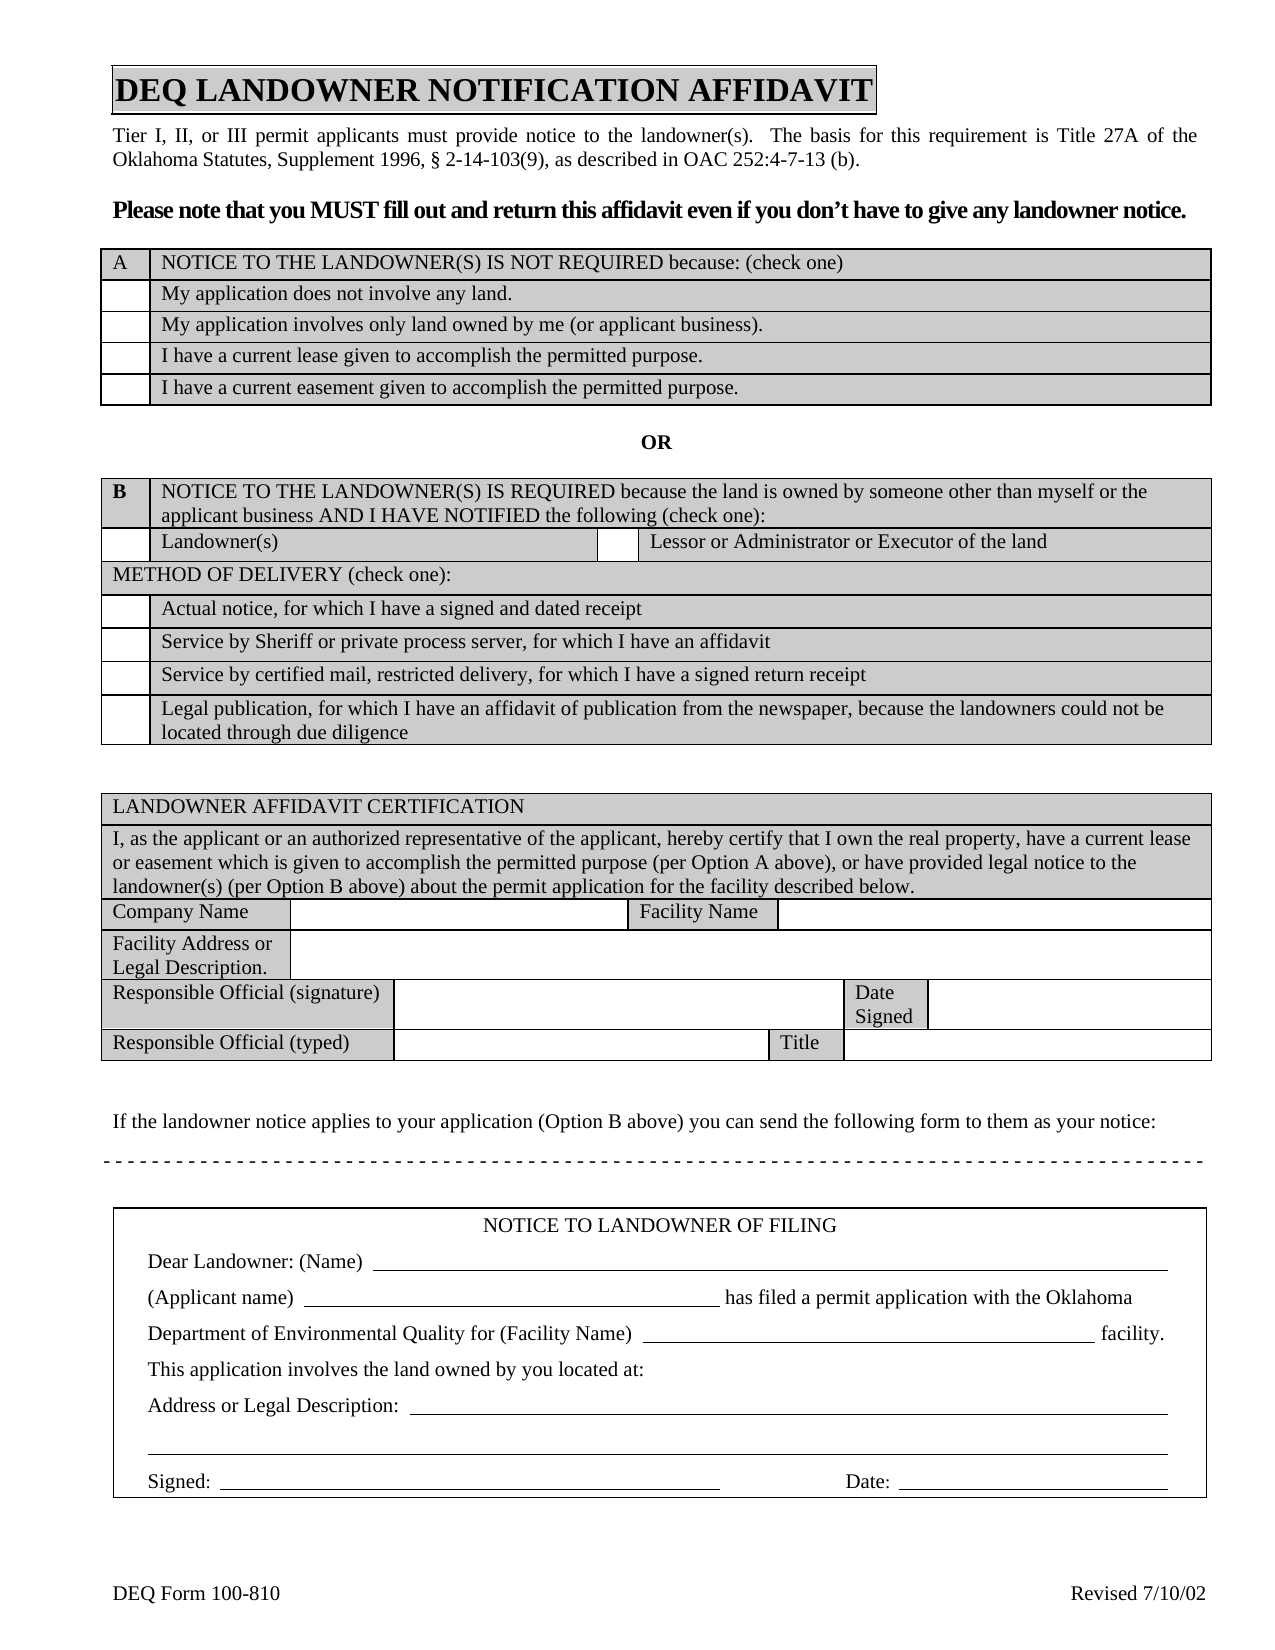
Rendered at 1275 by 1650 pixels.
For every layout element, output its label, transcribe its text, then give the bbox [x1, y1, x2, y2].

table_cell [291, 900, 627, 929]
table_cell [779, 900, 1211, 929]
table_header LANDOWNER AFFIDAVIT CERTIFICATION [102, 794, 1211, 824]
table_cell [102, 696, 149, 744]
table_cell Lessor or Administrator or Executor of the land [639, 529, 1211, 561]
table_cell Company Name [102, 900, 290, 929]
table_cell Facility Address or Legal Description. [102, 931, 290, 979]
table_header NOTICE TO THE LANDOWNER(S) IS REQUIRED because the land is owned by someone other than myself or the applicant business AND I HAVE NOTIFIED the following (check one): [151, 479, 1211, 527]
table_cell [102, 375, 149, 404]
text If the landowner notice applies to your application (Option B above) you can send the following form to them as your notice: [112, 1109, 1200, 1133]
text (Applicant name) has filed a permit application with the Oklahoma [114, 1283, 1206, 1309]
table_cell Landowner(s) [151, 529, 597, 561]
text Department of Environmental Quality for (Facility Name) facility. [114, 1319, 1206, 1345]
table_cell [102, 529, 149, 561]
table_cell Legal publication, for which I have an affidavit of publication from the newspaper, because the landowners could not be located through due diligence [151, 696, 1211, 744]
table_cell [102, 312, 149, 342]
subtitle OR [112, 430, 1200, 454]
table_cell Actual notice, for which I have a signed and dated receipt [151, 596, 1211, 627]
text Tier I, II, or III permit applicants must provide notice to the landowner(s). The basis for this requirement is Title 27A of the Oklahoma Statutes, Supplement 1996, § 2-14-103(9), as described in OAC 252:4-7-13 (b). [112, 123, 1200, 171]
table_cell Date Signed [845, 980, 927, 1028]
table_cell [395, 980, 843, 1028]
table_header NOTICE TO THE LANDOWNER(S) IS NOT REQUIRED because: (check one) [151, 250, 1210, 279]
text NOTICE TO LANDOWNER OF FILING [114, 1211, 1206, 1237]
table_cell [845, 1030, 1211, 1060]
text Address or Legal Description: [114, 1391, 1206, 1417]
table_cell METHOD OF DELIVERY (check one): [102, 562, 1211, 594]
table_cell I have a current easement given to accomplish the permitted purpose. [151, 375, 1210, 404]
table_cell I have a current lease given to accomplish the permitted purpose. [151, 343, 1210, 373]
text This application involves the land owned by you located at: [114, 1355, 1206, 1381]
table_cell Facility Name [629, 900, 777, 929]
table_cell My application involves only land owned by me (or applicant business). [151, 312, 1210, 342]
table_cell [102, 596, 149, 627]
table_cell [102, 662, 149, 694]
text Please note that you MUST fill out and return this affidavit even if you don’t have to give any landowner notice. [112, 195, 1200, 224]
table_cell [102, 281, 149, 311]
table_cell Service by Sheriff or private process server, for which I have an affidavit [151, 629, 1211, 661]
table_header B [102, 479, 149, 527]
text Dear Landowner: (Name) [114, 1247, 1206, 1273]
table_cell I, as the applicant or an authorized representative of the applicant, hereby certify that I own the real property, have a current lease or easement which is given to accomplish the permitted purpose (per Option A above), or have provided legal notice to the landowner(s) (per Option B above) about the permit application for the facility described below. [102, 826, 1211, 898]
table_cell [102, 343, 149, 373]
table_cell Title [770, 1030, 843, 1060]
table_cell Responsible Official (signature) [102, 980, 393, 1028]
text Signed: Date: [114, 1466, 1206, 1495]
text DEQ LANDOWNER NOTIFICATION AFFIDAVIT [113, 68, 876, 111]
table_cell [395, 1030, 768, 1060]
table_cell Service by certified mail, restricted delivery, for which I have a signed return receipt [151, 662, 1211, 694]
table_cell [598, 529, 638, 561]
table_cell My application does not involve any land. [151, 281, 1210, 311]
table_cell Responsible Official (typed) [102, 1030, 393, 1060]
table_header A [102, 250, 149, 279]
table_cell [929, 980, 1211, 1028]
table_cell [102, 629, 149, 661]
table_cell [291, 931, 1211, 979]
